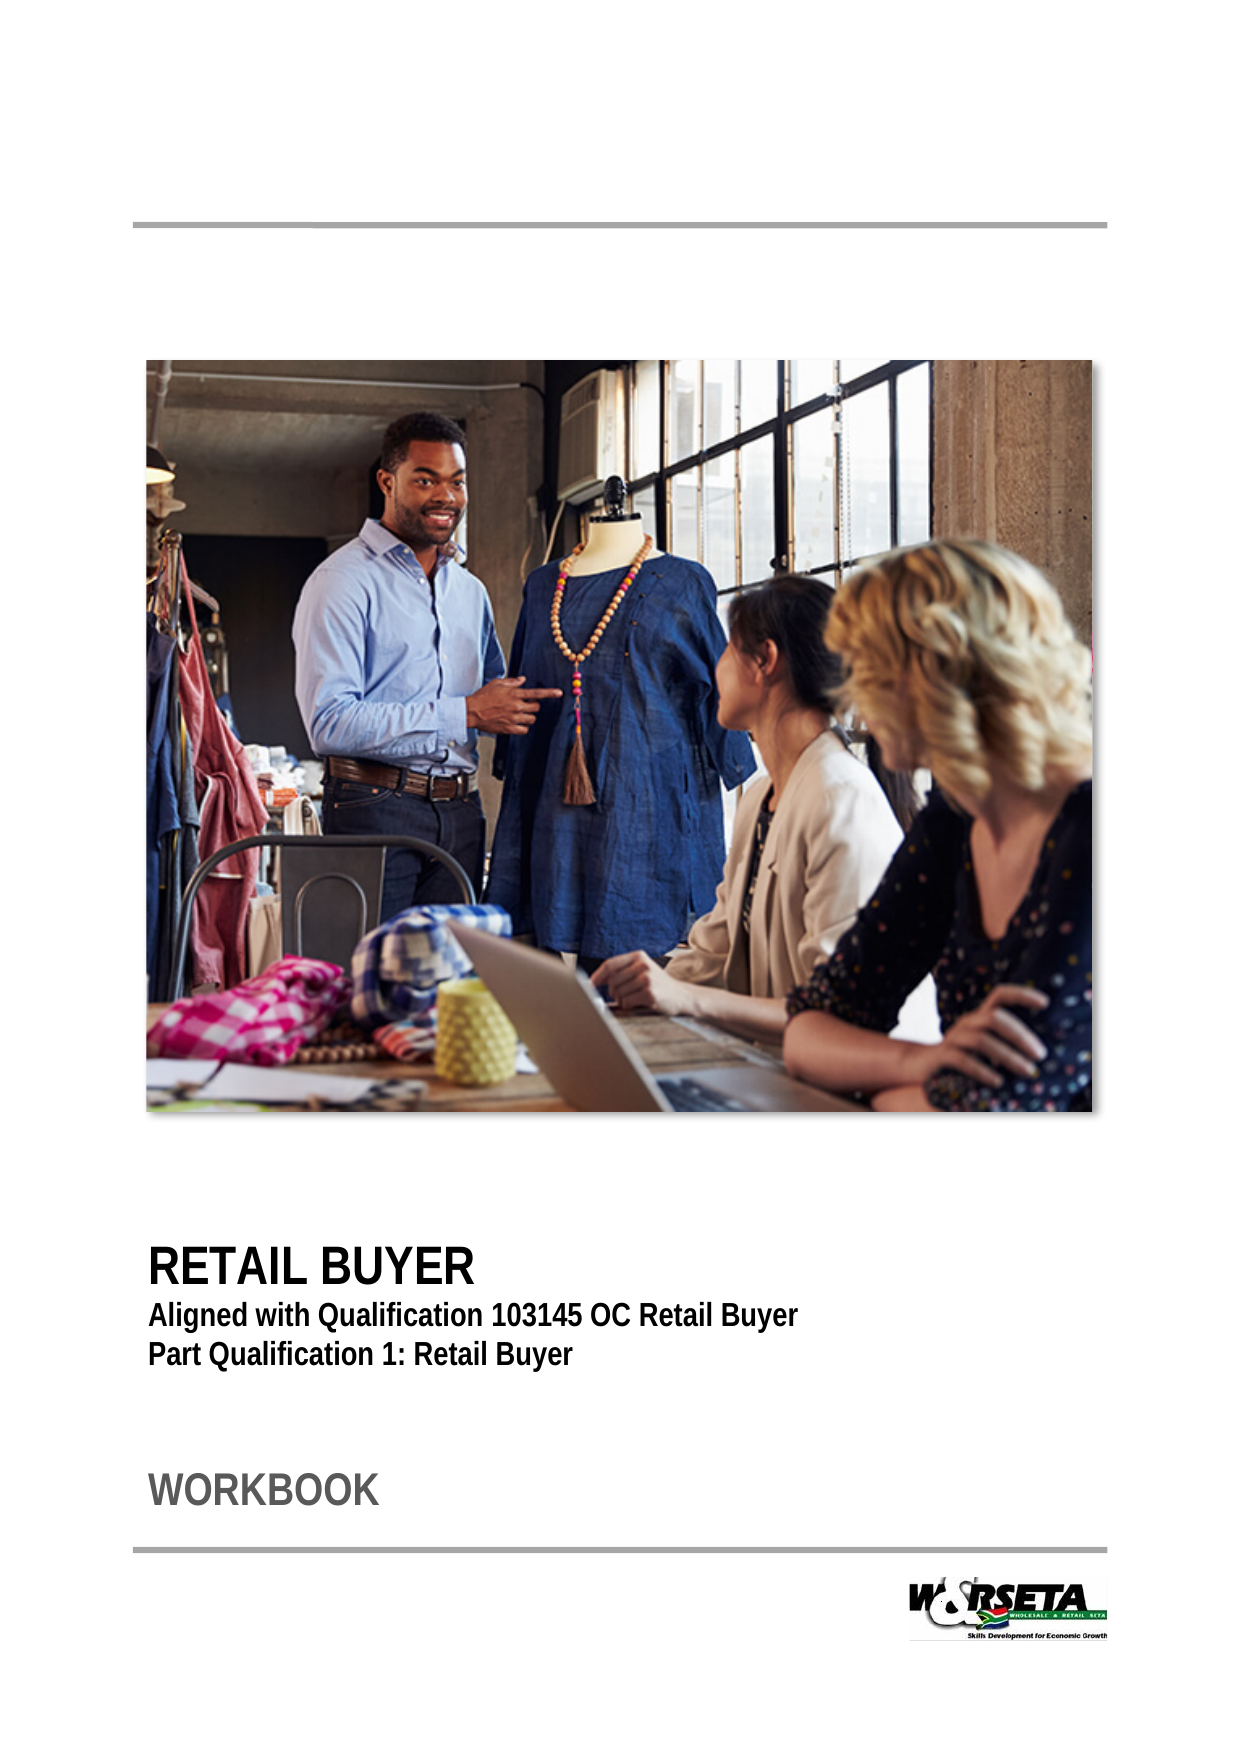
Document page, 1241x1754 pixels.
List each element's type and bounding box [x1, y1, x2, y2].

picture [909, 1577, 1108, 1641]
picture [146, 360, 1093, 1112]
